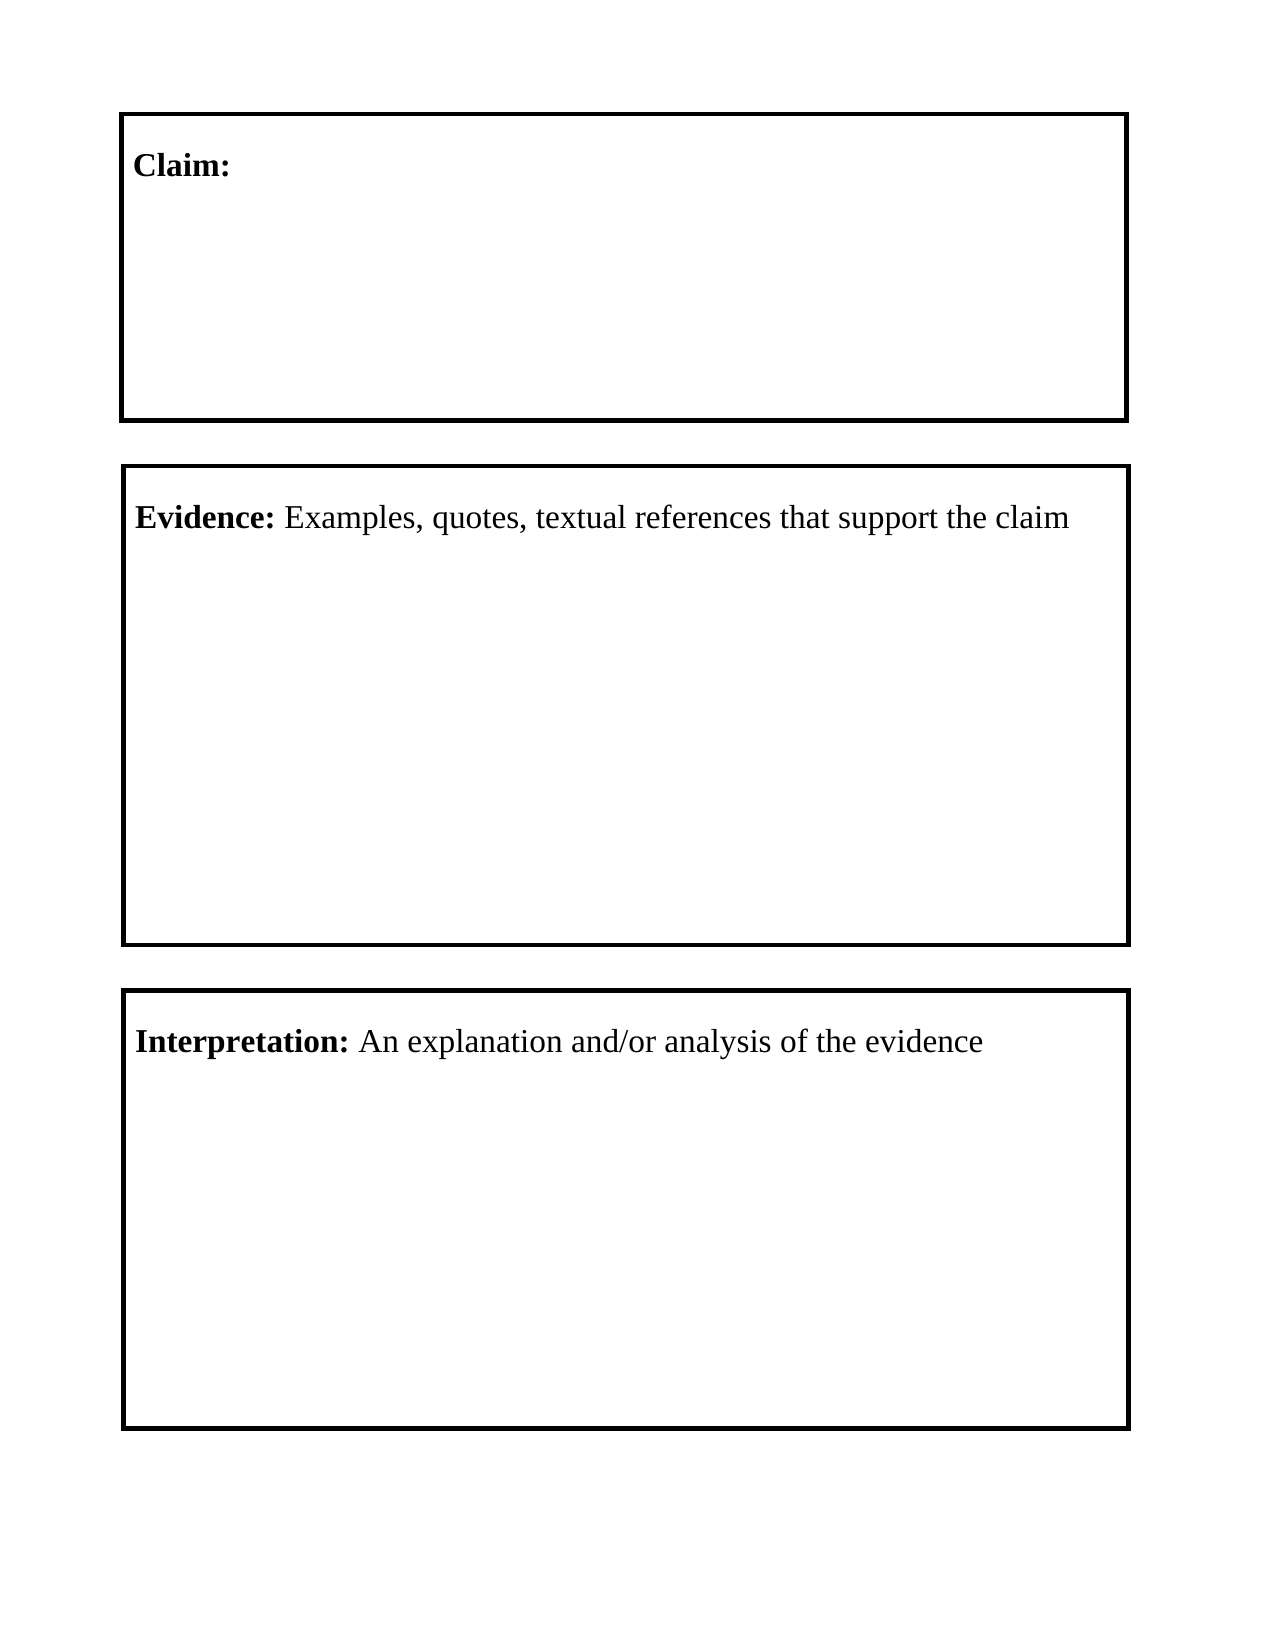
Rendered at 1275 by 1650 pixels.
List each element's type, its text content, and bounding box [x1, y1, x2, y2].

table_header Claim: [124, 116, 1124, 418]
table_header Interpretation: An explanation and/or analysis of the evidence [126, 993, 1126, 1426]
table_header Evidence: Examples, quotes, textual references that support the claim [126, 468, 1126, 942]
